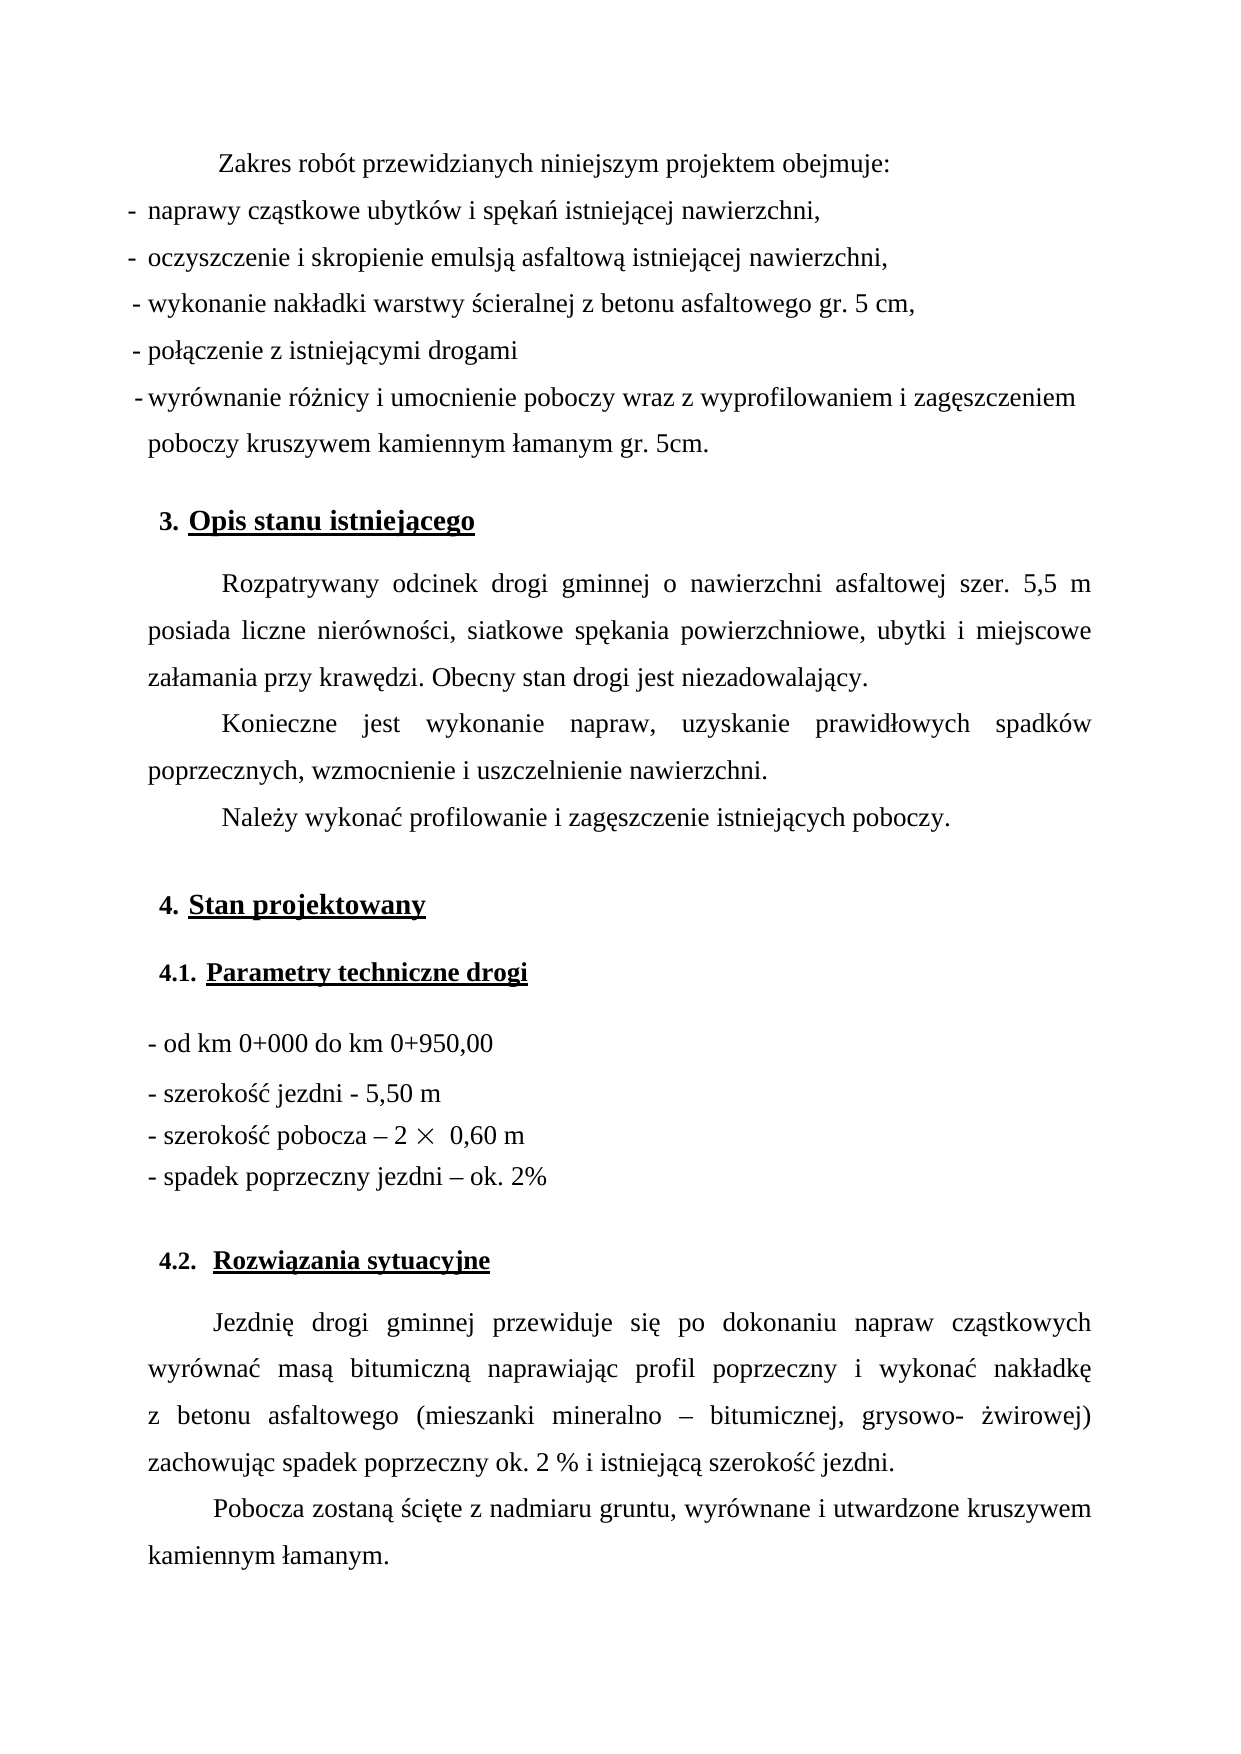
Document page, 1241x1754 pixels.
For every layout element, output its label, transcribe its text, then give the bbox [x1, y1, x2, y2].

text Jezdnię drogi gminnej przewiduje się po dokonaniu napraw cząstkowych wyrównać masą bitumiczną naprawiając profil poprzeczny i wykonać nakładkę z betonu asfaltowego (mieszanki mineralno – bitumicznej, grysowo- żwirowej) zachowując spadek poprzeczny ok. 2 % i istniejącą szerokość jezdni. [148, 1306, 1093, 1477]
text - od km 0+000 do km 0+950,00 [148, 1027, 1093, 1058]
text Pobocza zostaną ścięte z nadmiaru gruntu, wyrównane i utwardzone kruszywem kamiennym łamanym. [148, 1492, 1093, 1570]
subtitle Rozwiązania sytuacyjne [159, 1244, 1093, 1276]
text Należy wykonać profilowanie i zagęszczenie istniejących poboczy. [148, 801, 1093, 832]
list naprawy cząstkowe ubytków i spękań istniejącej nawierzchni, [127, 194, 1093, 225]
text - spadek poprzeczny jezdni – ok. 2% [148, 1160, 1093, 1192]
text Zakres robót przewidzianych niniejszym projektem obejmuje: [148, 148, 1093, 179]
subtitle Opis stanu istniejącego [159, 503, 1093, 537]
list oczyszczenie i skropienie emulsją asfaltową istniejącej nawierzchni, [127, 241, 1093, 272]
list połączenie z istniejącymi drogami [132, 334, 1093, 365]
subtitle Parametry techniczne drogi [159, 956, 1093, 987]
text - szerokość pobocza – 2 0,60 m [148, 1119, 1093, 1150]
text Konieczne jest wykonanie napraw, uzyskanie prawidłowych spadków poprzecznych, wzmocnienie i uszczelnienie nawierzchni. [148, 707, 1093, 785]
text Rozpatrywany odcinek drogi gminnej o nawierzchni asfaltowej szer. 5,5 m posiada liczne nierówności, siatkowe spękania powierzchniowe, ubytki i miejscowe załamania przy krawędzi. Obecny stan drogi jest niezadowalający. [148, 567, 1093, 692]
list wyrównanie różnicy i umocnienie poboczy wraz z wyprofilowaniem i zagęszczeniem poboczy kruszywem kamiennym łamanym gr. 5cm. [134, 381, 1093, 459]
text - szerokość jezdni - 5,50 m [148, 1077, 1093, 1108]
list wykonanie nakładki warstwy ścieralnej z betonu asfaltowego gr. 5 cm, [132, 288, 1093, 319]
subtitle Stan projektowany [159, 887, 1093, 920]
